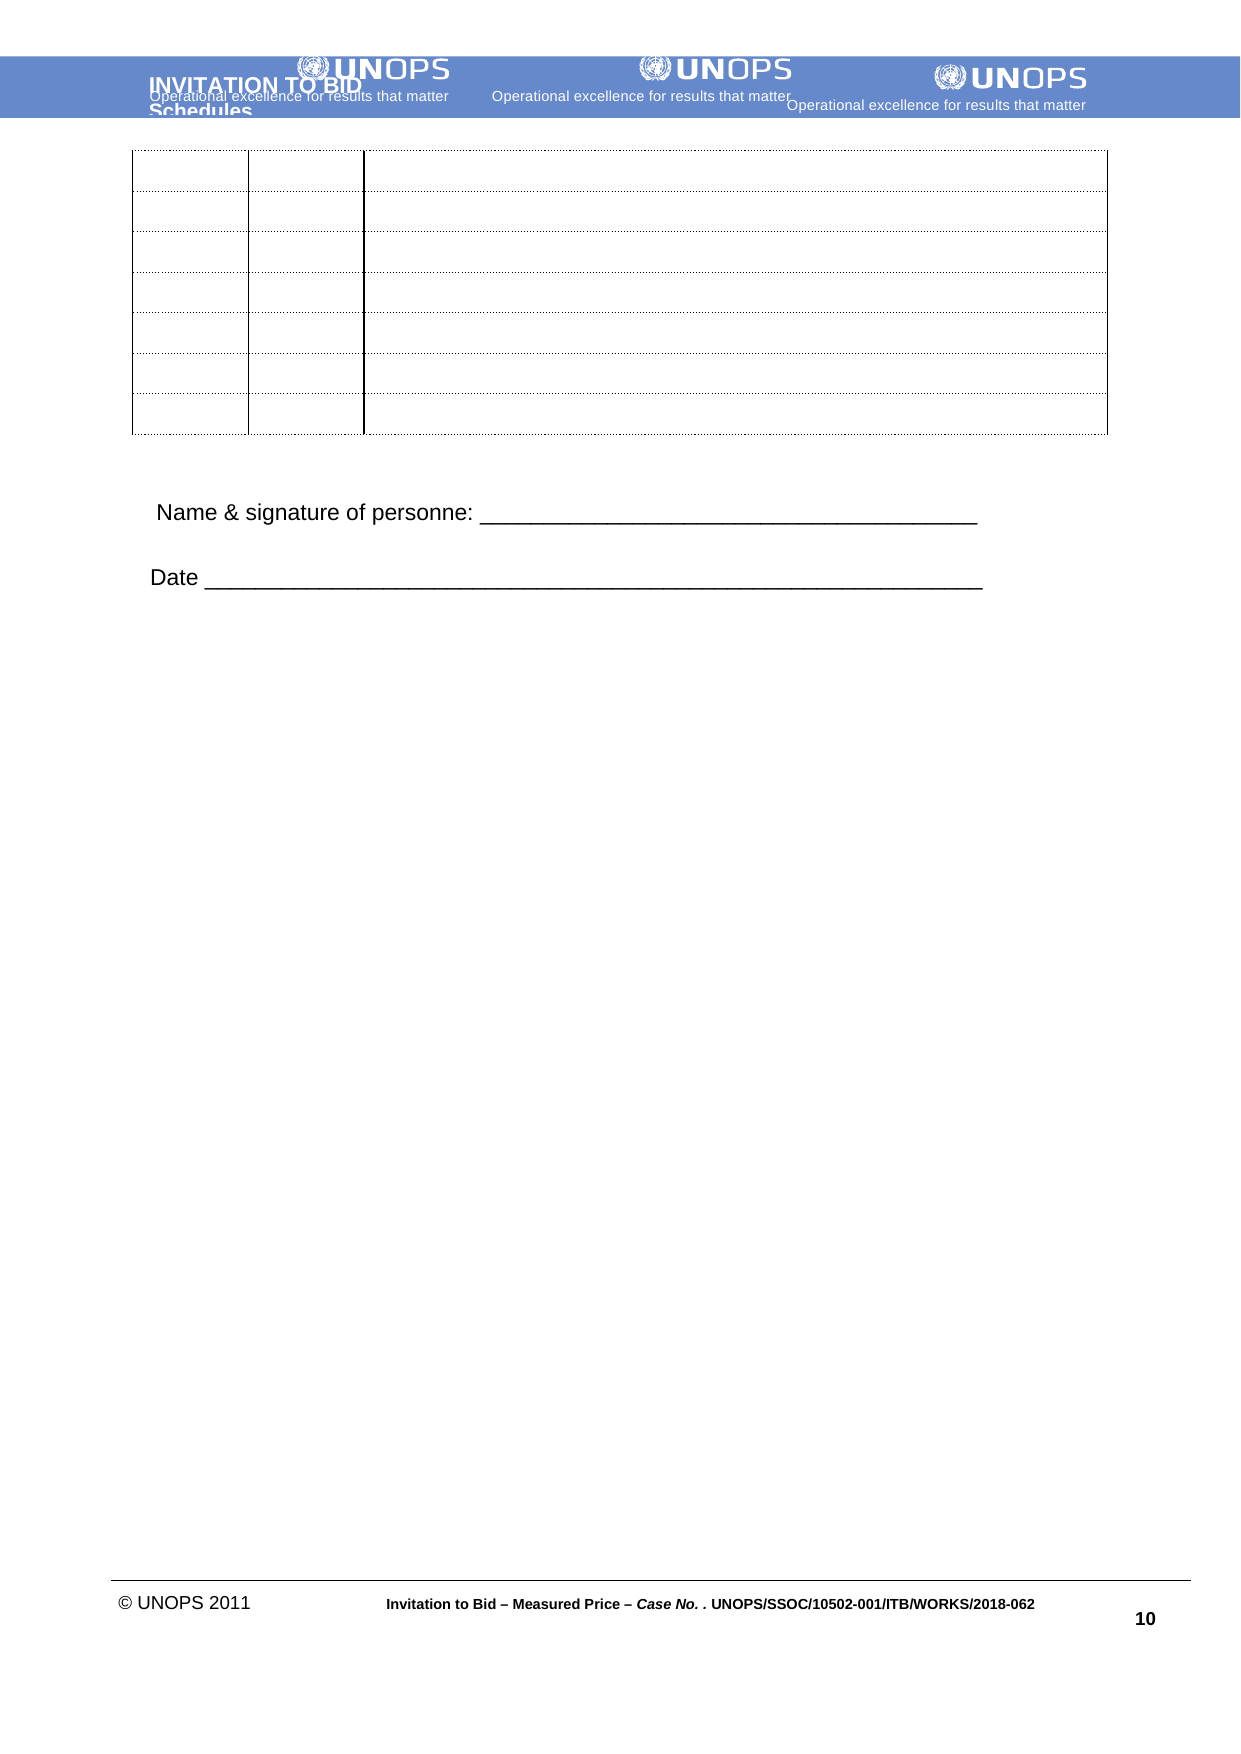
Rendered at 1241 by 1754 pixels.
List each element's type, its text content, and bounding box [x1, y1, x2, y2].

table_cell [364, 150, 1107, 191]
table_cell [249, 150, 363, 191]
table_cell [133, 231, 248, 272]
table_cell [365, 231, 1107, 272]
table_cell [133, 393, 248, 434]
table_cell [133, 191, 248, 231]
text Name & signature of personne: _______________________________________ [150, 499, 1090, 526]
table_cell [365, 191, 1107, 231]
table_cell [133, 150, 248, 191]
table_cell [365, 393, 1107, 434]
table_cell [249, 312, 363, 353]
table_cell [365, 272, 1107, 312]
table_cell [249, 272, 363, 312]
text Date _____________________________________________________________ [150, 564, 1090, 590]
table_cell [249, 231, 363, 272]
table_cell [365, 312, 1107, 353]
table_cell [365, 353, 1107, 393]
table_cell [249, 353, 363, 393]
table_cell [249, 393, 363, 434]
table_cell [133, 272, 248, 312]
table_cell [133, 353, 248, 393]
table_cell [133, 312, 248, 353]
table_cell [249, 191, 363, 231]
